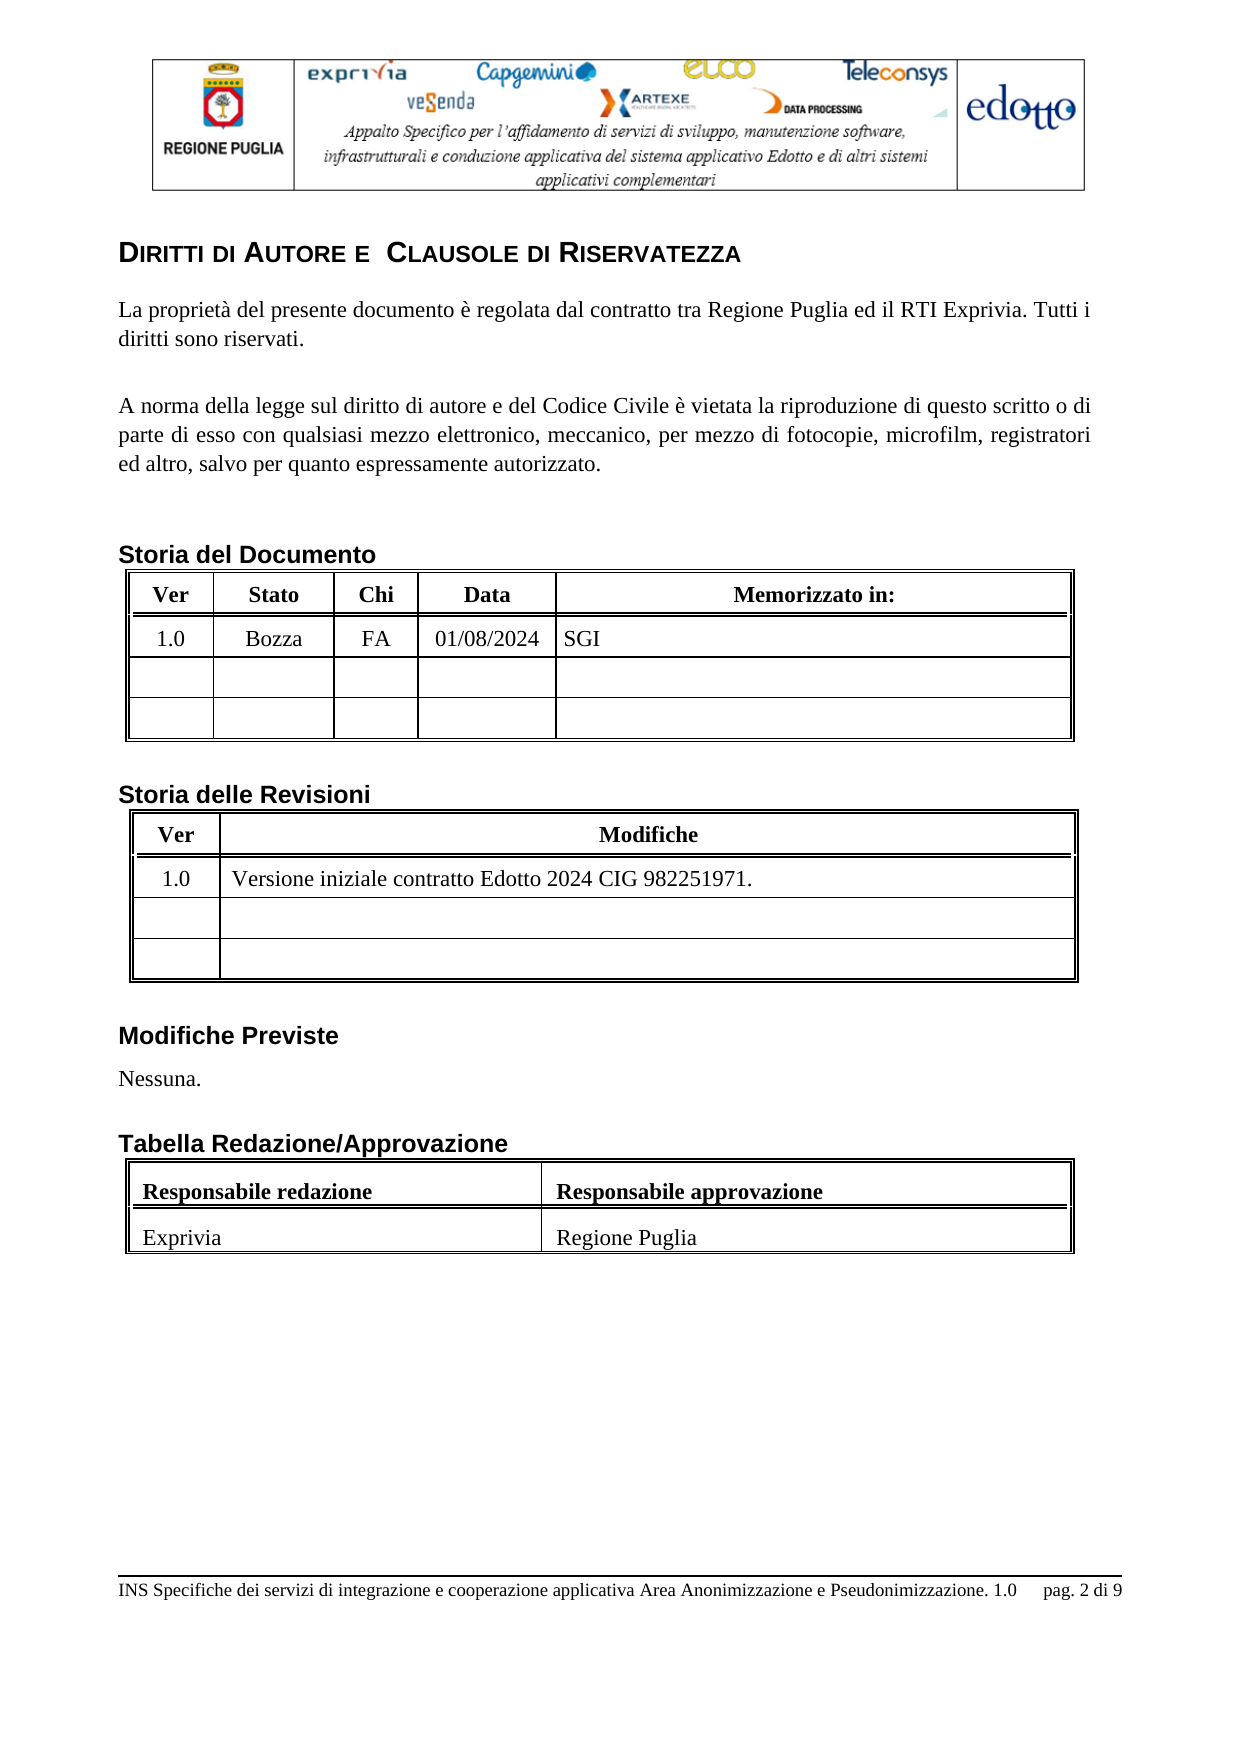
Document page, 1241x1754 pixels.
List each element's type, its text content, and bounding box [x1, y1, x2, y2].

table_cell Versione iniziale contratto Edotto 2024 CIG 982251971. [221, 853, 1077, 897]
table_header Responsabile approvazione [542, 1163, 1070, 1204]
table_cell [557, 698, 1070, 738]
list Modifiche Previste [118, 1020, 1122, 1049]
table_cell [557, 658, 1070, 697]
table_cell [419, 658, 555, 697]
table_cell [419, 698, 555, 738]
list Tabella Redazione/Approvazione [118, 1129, 1122, 1158]
table_cell [221, 939, 1074, 978]
table_cell 1.0 [128, 612, 213, 656]
table_cell [134, 939, 219, 978]
list Diritti di Autore e Clausole di Riservatezza [118, 235, 1122, 268]
table_cell [130, 658, 213, 697]
table_header Responsabile redazione [130, 1163, 541, 1204]
table_cell Bozza [214, 617, 333, 656]
list Storia del Documento [118, 539, 1122, 568]
table_cell Regione Puglia [542, 1204, 1073, 1251]
table_cell Exprivia [128, 1204, 541, 1251]
text La proprietà del presente documento è regolata dal contratto tra Regione Puglia ed il RTI Exprivia. Tutti i diritti sono riservati. [118, 293, 1093, 352]
table_cell 1.0 [132, 853, 219, 897]
table_cell [335, 658, 417, 697]
list Storia delle Revisioni [118, 780, 1122, 809]
table_cell FA [335, 617, 417, 656]
table_cell [214, 698, 333, 738]
table_cell SGI [557, 612, 1073, 656]
table_header Chi [335, 573, 417, 612]
table_cell 01/08/2024 [419, 617, 555, 656]
table_cell [214, 658, 333, 697]
table_header Ver [134, 814, 219, 853]
table_cell [134, 898, 219, 937]
picture [147, 53, 1093, 198]
table_cell [221, 898, 1074, 937]
table_header Data [419, 573, 555, 612]
table_header Stato [214, 573, 333, 612]
text A norma della legge sul diritto di autore e del Codice Civile è vietata la riproduzione di questo scritto o di parte di esso con qualsiasi mezzo elettronico, meccanico, per mezzo di fotocopie, microfilm, registratori ed altro, salvo per quanto espressamente autorizzato. [118, 389, 1093, 477]
table_header Modifiche [221, 814, 1074, 853]
text Nessuna. [118, 1062, 1122, 1091]
table_cell [335, 698, 417, 738]
table_cell [130, 698, 213, 738]
table_header Ver [130, 573, 213, 612]
table_header Memorizzato in: [557, 573, 1070, 612]
